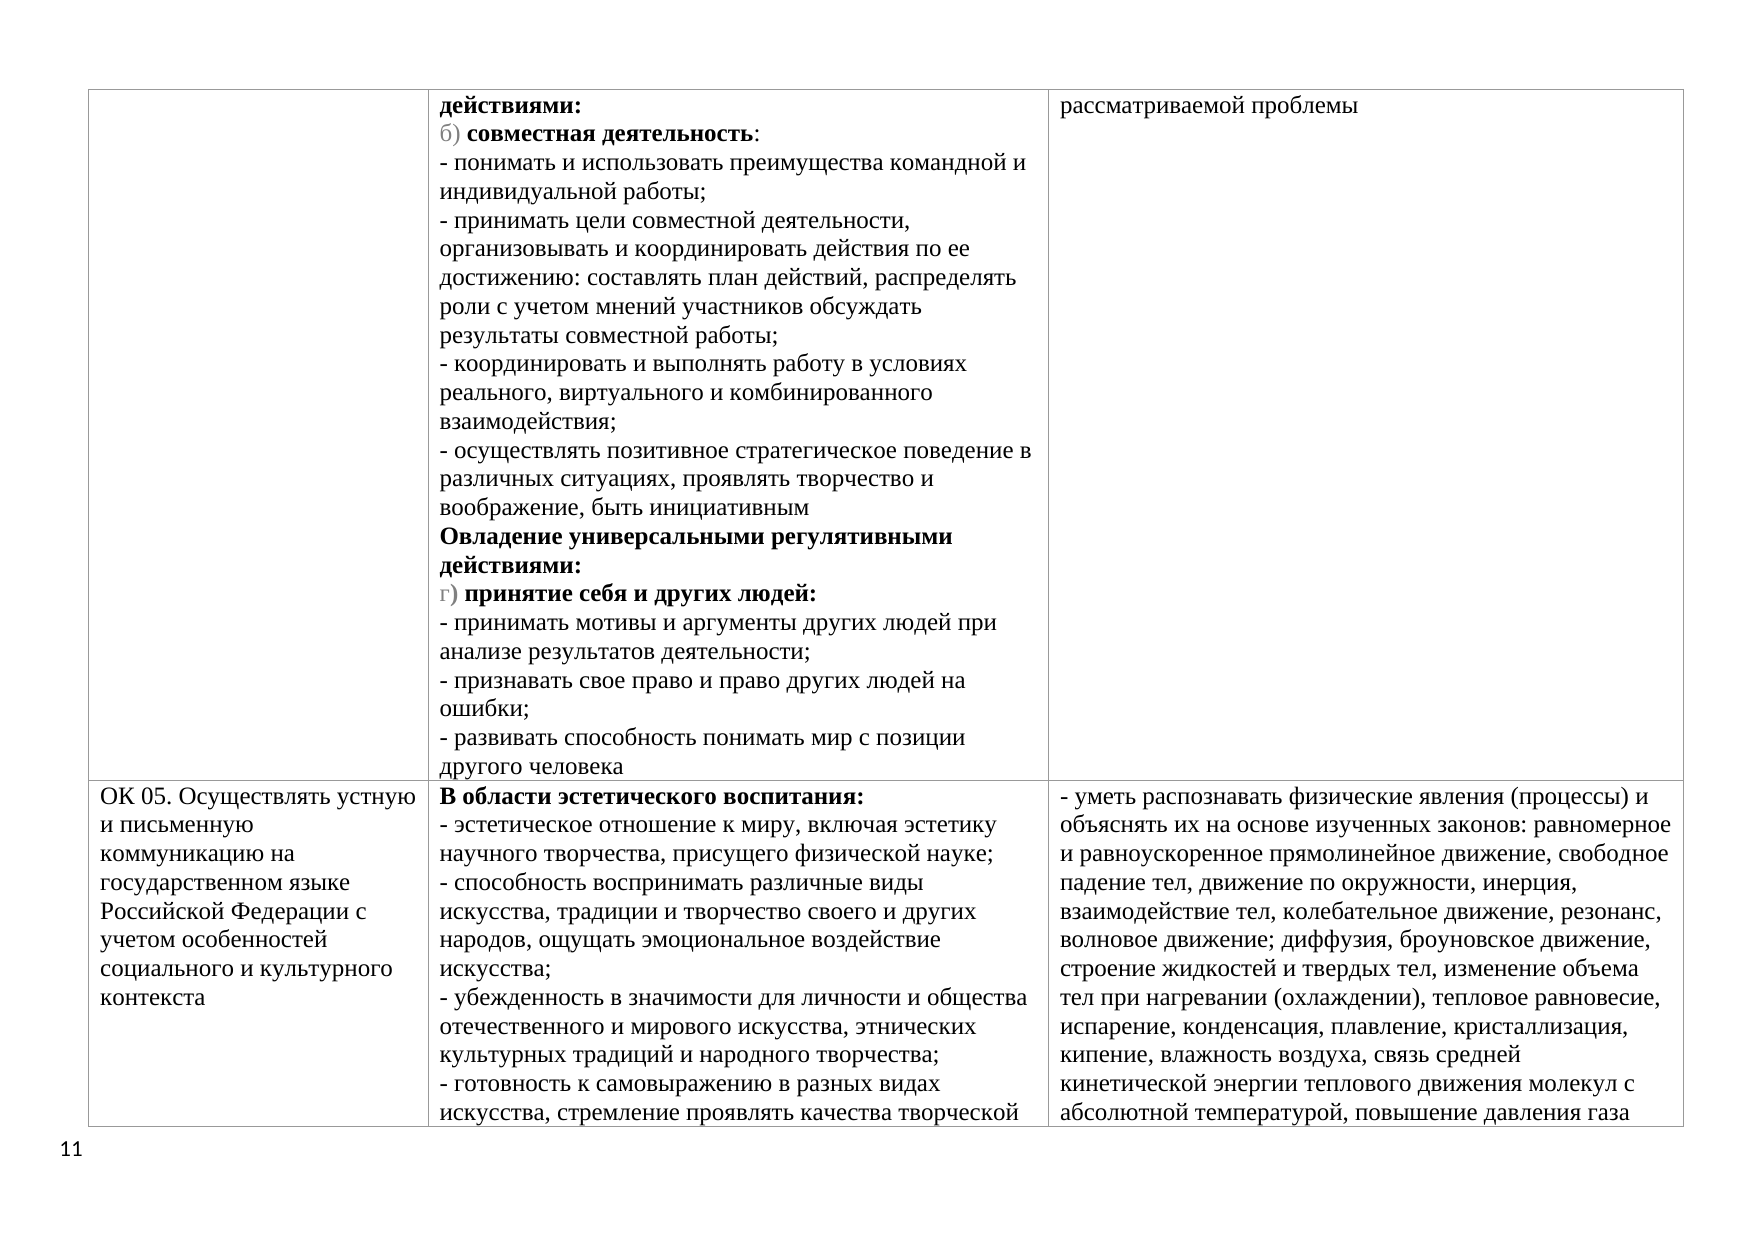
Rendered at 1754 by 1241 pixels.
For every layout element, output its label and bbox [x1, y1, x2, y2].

table_cell [1049, 90, 1683, 780]
table_cell [89, 90, 428, 780]
table_cell [89, 781, 428, 1126]
table_cell [429, 90, 1048, 780]
table_cell [1049, 781, 1683, 1126]
table_cell [429, 781, 1048, 1126]
